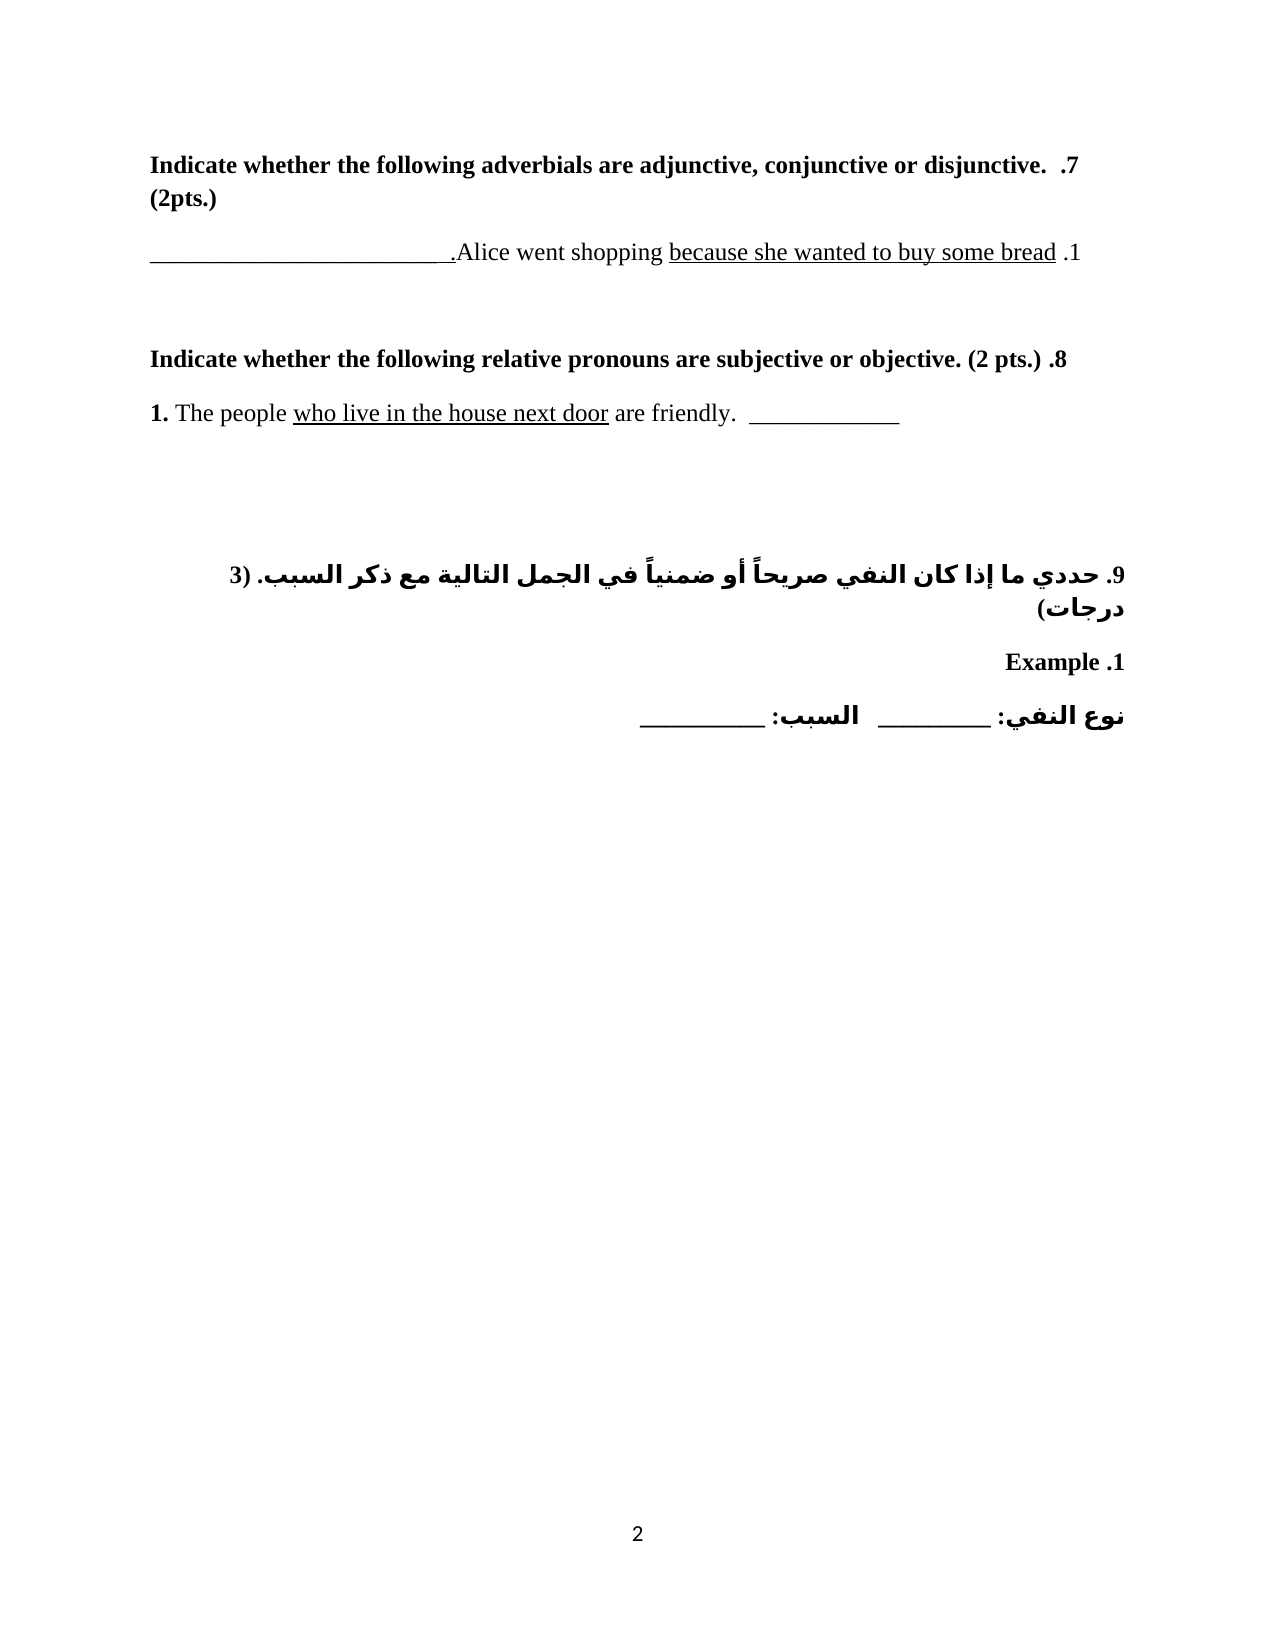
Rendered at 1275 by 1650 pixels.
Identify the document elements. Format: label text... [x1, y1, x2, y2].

text 1. The people who live in the house next door are friendly. ____________ [150, 398, 1125, 427]
text 1. Example [150, 647, 1125, 676]
text 1. Alice went shopping because she wanted to buy some bread. _______________________ [150, 237, 1125, 266]
text نوع النفي: _________ السبب: __________ [150, 701, 1125, 729]
text 8. Indicate whether the following relative pronouns are subjective or objective. (2 pts.) [150, 344, 1125, 373]
text 7. Indicate whether the following adverbials are adjunctive, conjunctive or disjunctive. (2pts.) [150, 150, 1125, 212]
text 9. حددي ما إذا كان النفي صريحاً أو ضمنياً في الجمل التالية مع ذكر السبب. (3 درجات) [150, 560, 1125, 622]
